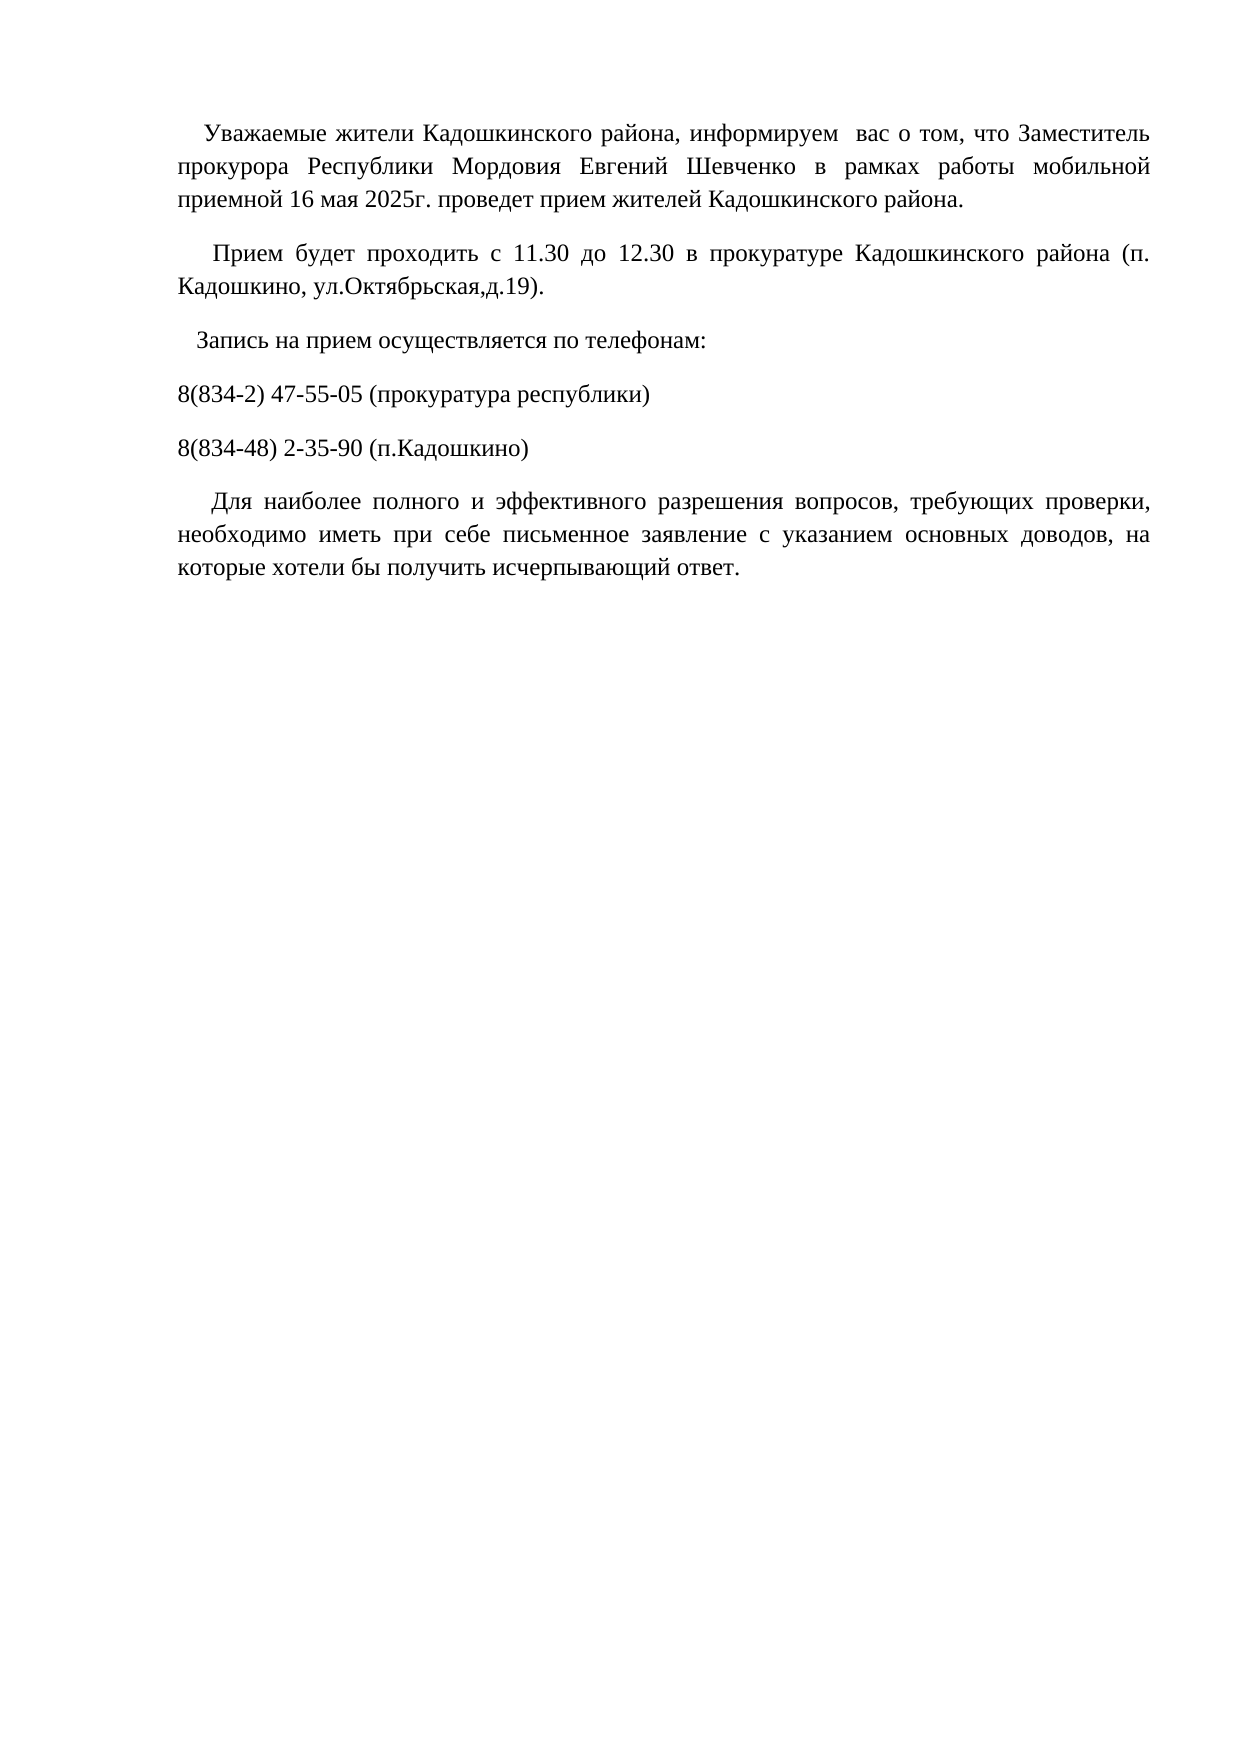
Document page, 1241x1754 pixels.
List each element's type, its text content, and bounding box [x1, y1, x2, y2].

text Прием будет проходить с 11.30 до 12.30 в прокуратуре Кадошкинского района (п. Кадошкино, ул.Октябрьская,д.19). [177, 238, 1152, 300]
text 8(834-2) 47-55-05 (прокуратура республики) [177, 379, 1152, 407]
text 8(834-48) 2-35-90 (п.Кадошкино) [177, 433, 1152, 461]
text Запись на прием осуществляется по телефонам: [177, 325, 1152, 354]
text Уважаемые жители Кадошкинского района, информируем вас о том, что Заместитель прокурора Республики Мордовия Евгений Шевченко в рамках работы мобильной приемной 16 мая 2025г. проведет прием жителей Кадошкинского района. [177, 118, 1152, 213]
text Для наиболее полного и эффективного разрешения вопросов, требующих проверки, необходимо иметь при себе письменное заявление с указанием основных доводов, на которые хотели бы получить исчерпывающий ответ. [177, 486, 1152, 581]
